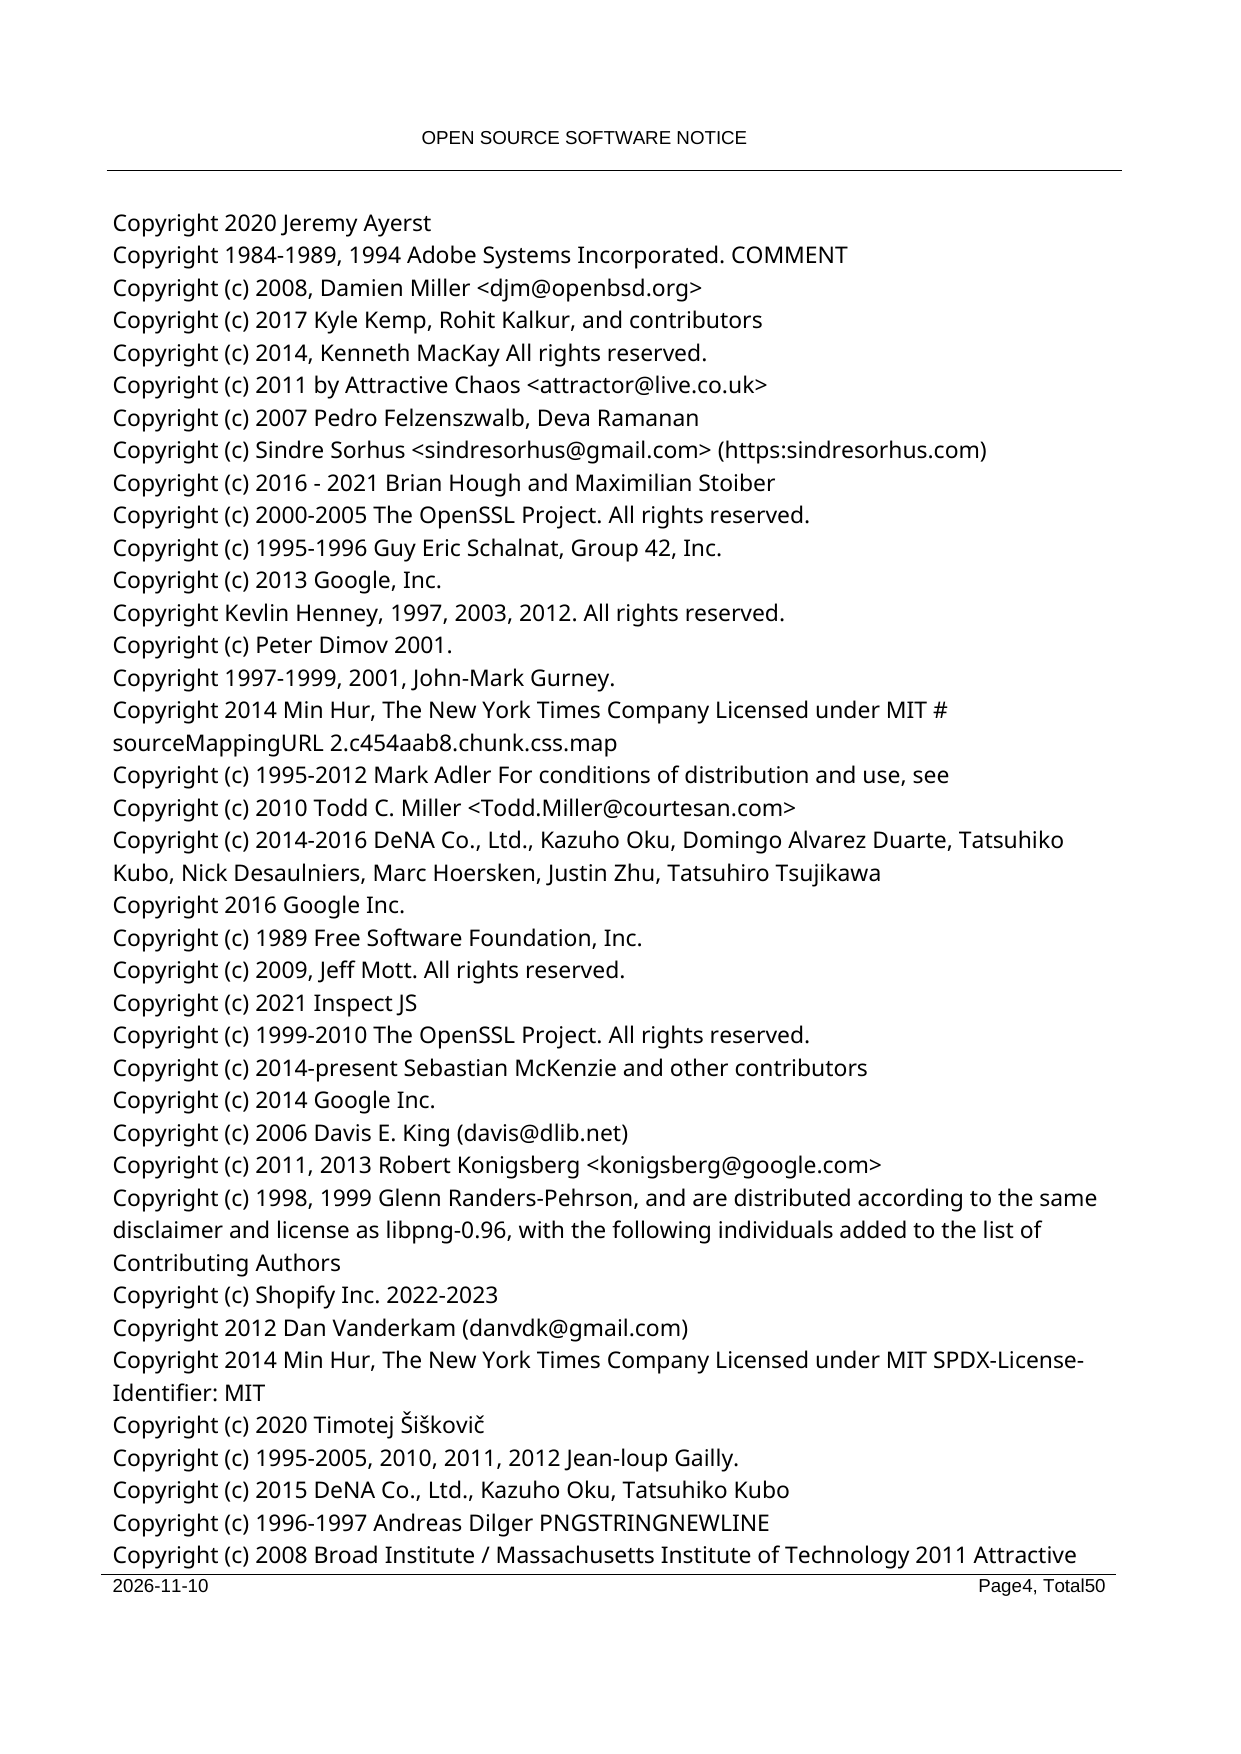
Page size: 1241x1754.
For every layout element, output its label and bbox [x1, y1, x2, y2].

text [112, 206, 1128, 1571]
